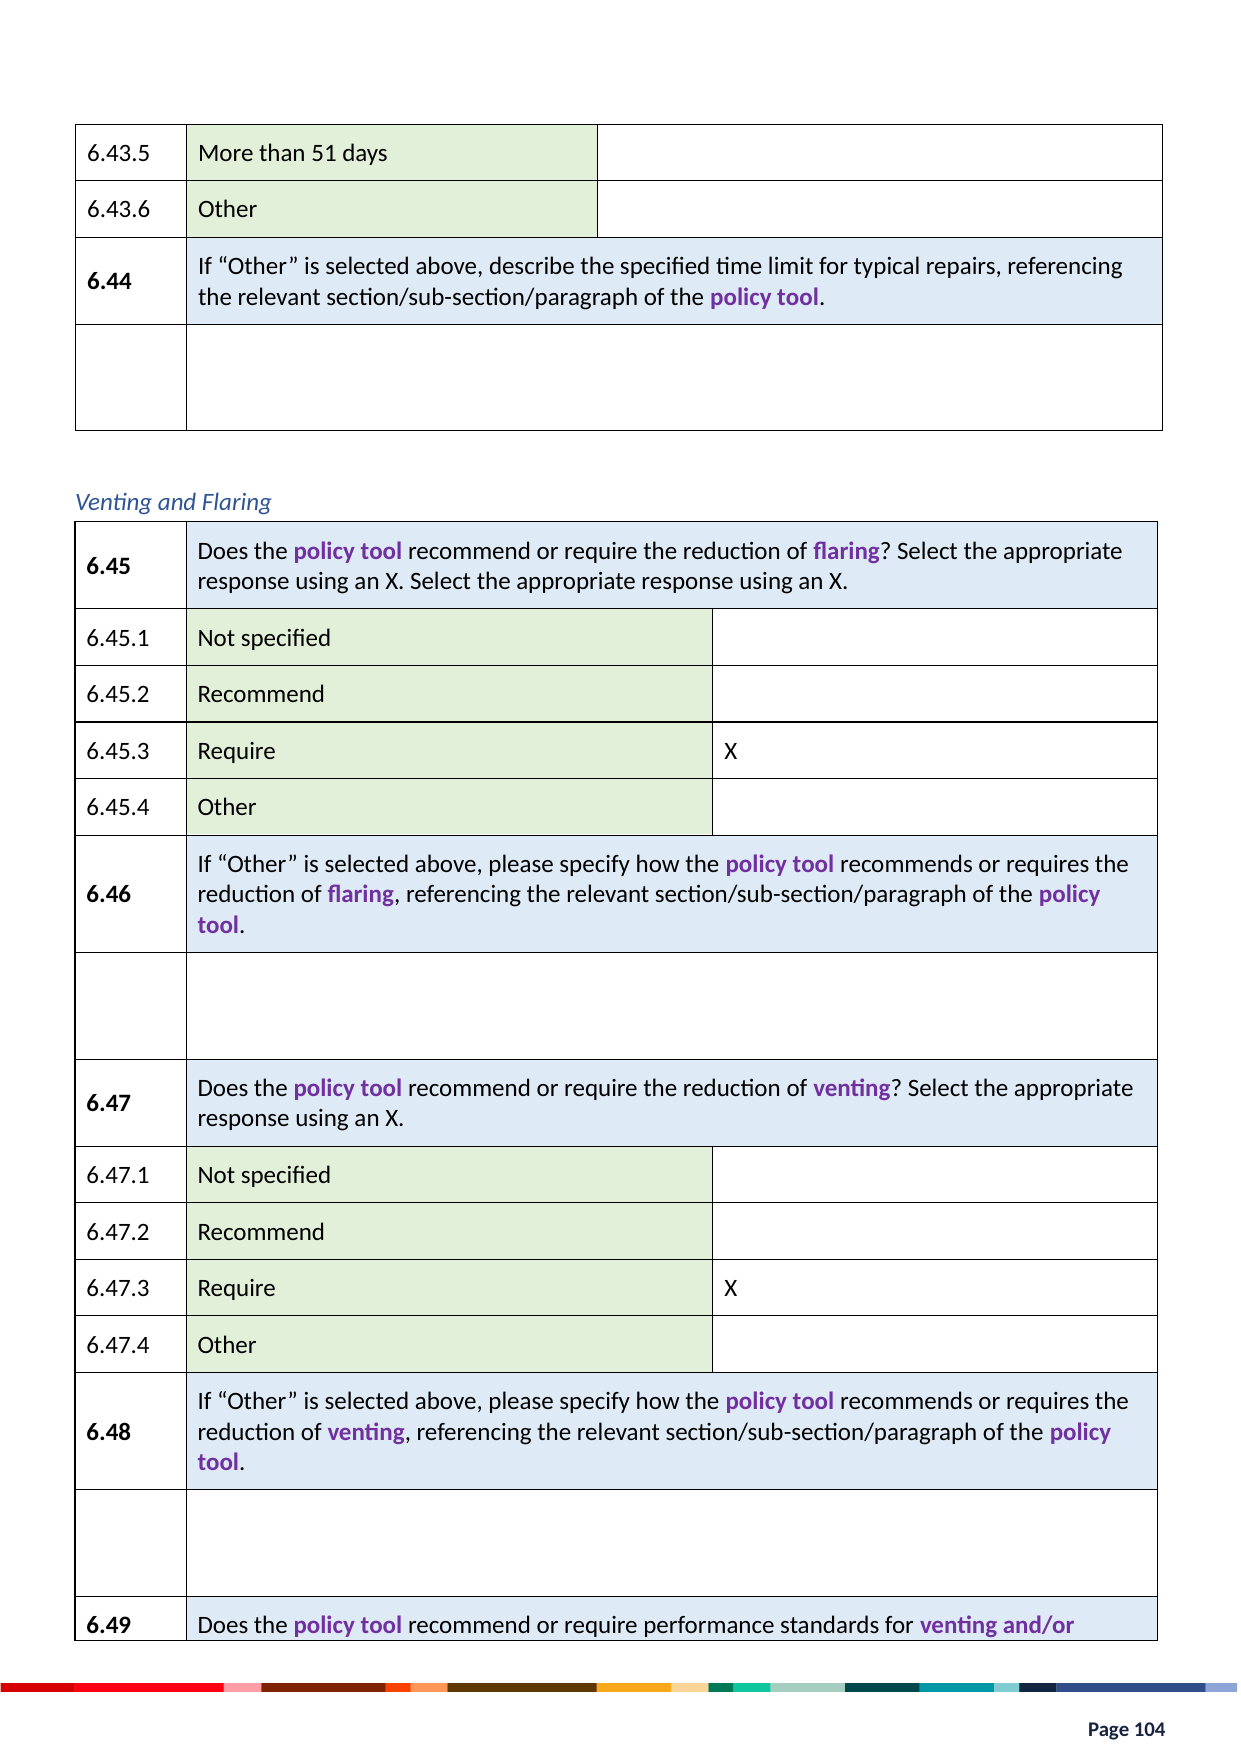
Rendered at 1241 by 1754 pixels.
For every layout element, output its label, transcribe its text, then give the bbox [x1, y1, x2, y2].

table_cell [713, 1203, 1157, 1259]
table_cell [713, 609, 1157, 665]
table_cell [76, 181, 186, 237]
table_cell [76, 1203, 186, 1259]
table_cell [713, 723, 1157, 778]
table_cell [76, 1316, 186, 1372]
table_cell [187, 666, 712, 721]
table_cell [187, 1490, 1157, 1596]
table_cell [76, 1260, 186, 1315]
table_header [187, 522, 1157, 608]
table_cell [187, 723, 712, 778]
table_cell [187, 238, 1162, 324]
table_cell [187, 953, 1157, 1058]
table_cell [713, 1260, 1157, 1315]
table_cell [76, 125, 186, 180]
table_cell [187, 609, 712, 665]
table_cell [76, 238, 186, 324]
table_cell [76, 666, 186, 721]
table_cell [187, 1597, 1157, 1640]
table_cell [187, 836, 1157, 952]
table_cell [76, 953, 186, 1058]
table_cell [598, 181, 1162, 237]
subtitle Venting and Flaring [75, 487, 1165, 517]
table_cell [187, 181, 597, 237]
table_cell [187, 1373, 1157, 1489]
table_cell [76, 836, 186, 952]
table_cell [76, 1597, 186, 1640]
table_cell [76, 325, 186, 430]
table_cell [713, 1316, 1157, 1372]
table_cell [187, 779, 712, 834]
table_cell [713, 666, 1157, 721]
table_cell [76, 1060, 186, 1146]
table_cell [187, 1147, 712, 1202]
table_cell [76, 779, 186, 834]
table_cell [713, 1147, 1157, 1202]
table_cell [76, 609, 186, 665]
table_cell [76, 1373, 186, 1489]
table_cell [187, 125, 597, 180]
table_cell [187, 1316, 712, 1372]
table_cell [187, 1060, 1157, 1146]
picture [0, 1683, 1236, 1692]
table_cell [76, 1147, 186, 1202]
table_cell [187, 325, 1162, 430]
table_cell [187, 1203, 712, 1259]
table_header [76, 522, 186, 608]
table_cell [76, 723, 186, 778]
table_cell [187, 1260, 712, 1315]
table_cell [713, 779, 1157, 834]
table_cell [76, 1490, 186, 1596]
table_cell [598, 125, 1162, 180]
